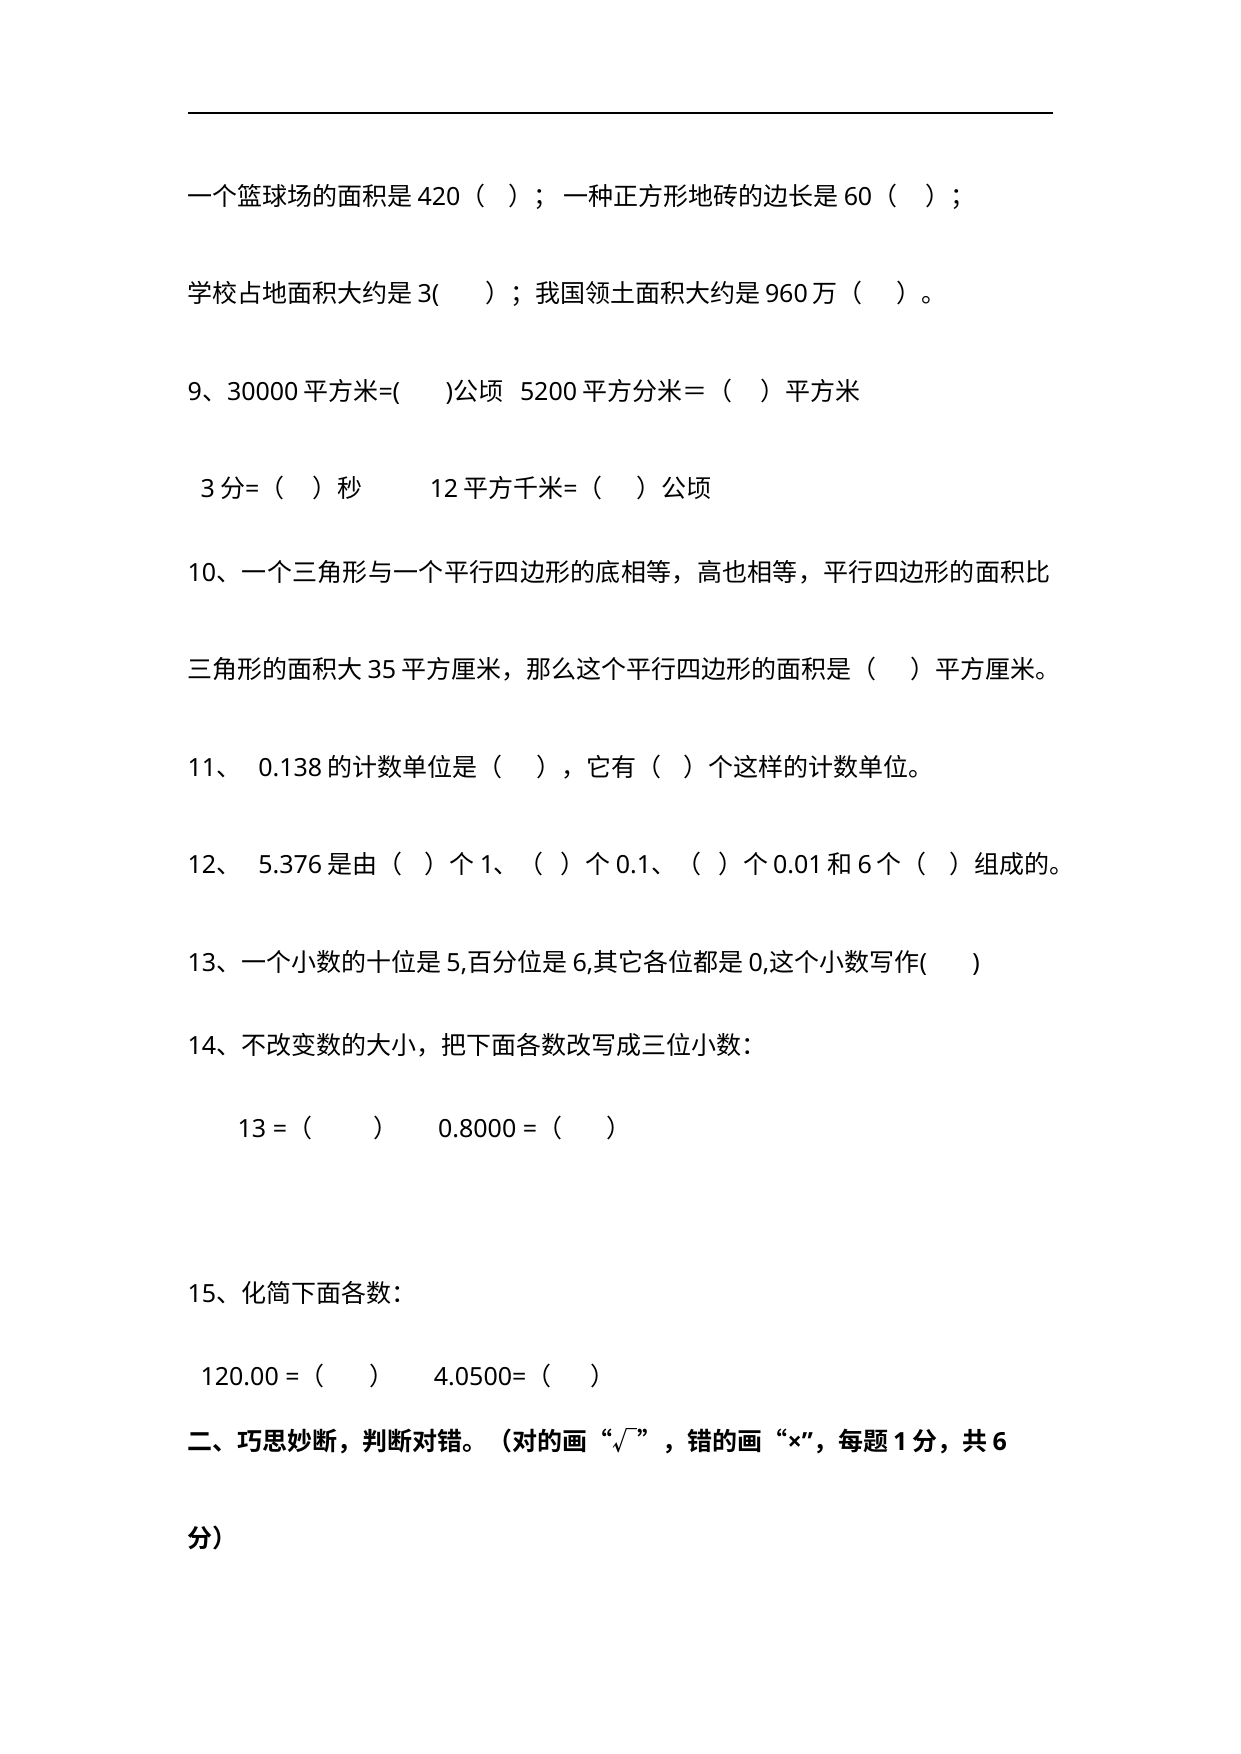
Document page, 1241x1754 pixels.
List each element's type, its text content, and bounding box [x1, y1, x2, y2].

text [187, 162, 1053, 519]
text 15、化简下面各数： [187, 1259, 1053, 1324]
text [187, 1407, 1053, 1569]
text 14、不改变数的大小，把下面各数改写成三位小数： [187, 1011, 1053, 1076]
text 120.00 =（ ） 4.0500=（ ） [187, 1342, 1053, 1407]
text 10、一个三角形与一个平行四边形的底相等，高也相等，平行四边形的面积比三角形的面积大35平方厘米，那么这个平行四边形的面积是（ ）平方厘米。 11、 0.138的计数单位是（ ），它有（ ）个这样的计数单位。 12、 5.376是由（ ）个1、（ ）个0.1、（ ）个0.01和6个（ ）组成的。 13、一个小数的十位是5,百分位是6,其它各位都是0,这个小数写作( ) [187, 538, 1053, 993]
text 13 =（ ） 0.8000 =（ ） [187, 1094, 1053, 1159]
